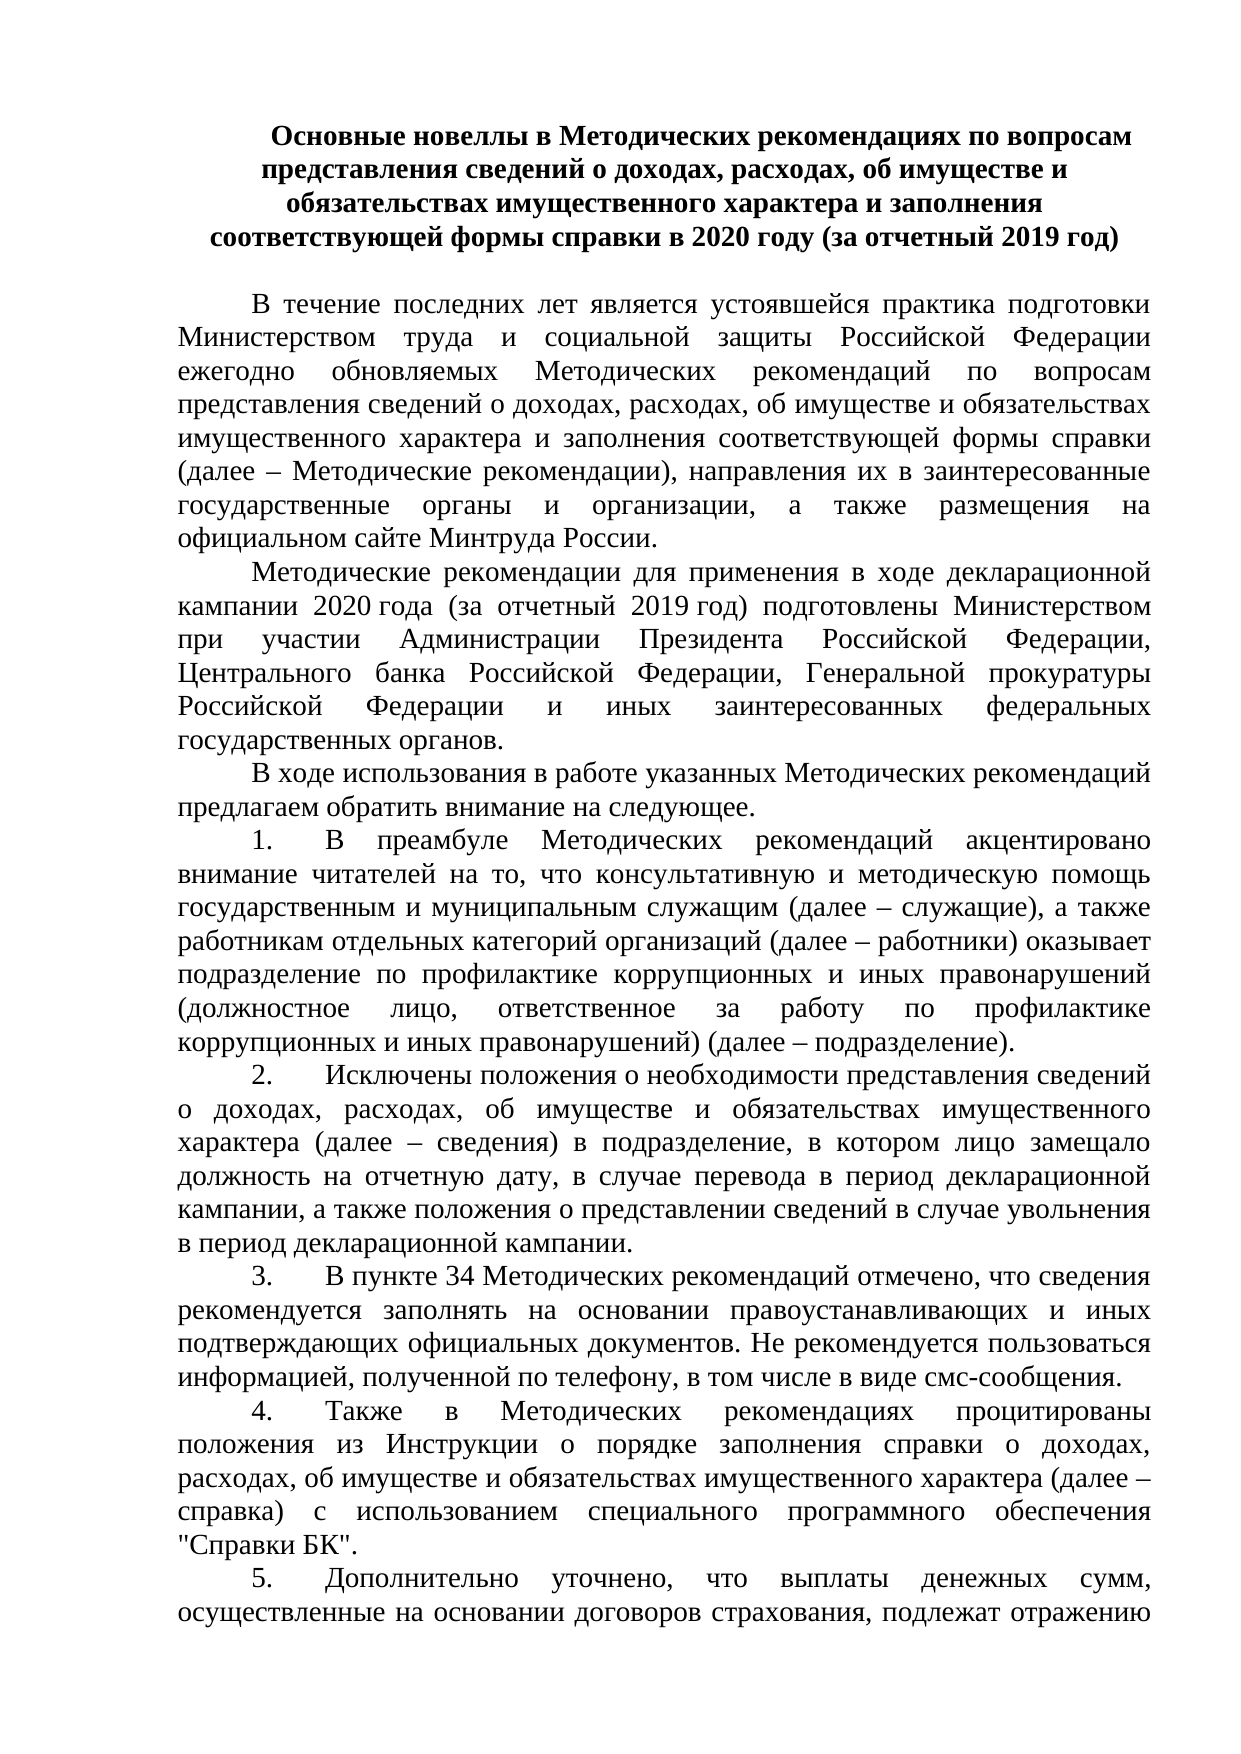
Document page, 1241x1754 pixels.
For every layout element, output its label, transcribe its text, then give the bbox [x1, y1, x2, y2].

list Также в Методических рекомендациях процитированы положения из Инструкции о порядке заполнения справки о доходах, расходах, об имуществе и обязательствах имущественного характера (далее – справка) с использованием специального программного обеспечения "Справки БК". [177, 1393, 1152, 1560]
text Методические рекомендации для применения в ходе декларационной кампании 2020 года (за отчетный 2019 год) подготовлены Министерством при участии Администрации Президента Российской Федерации, Центрального банка Российской Федерации, Генеральной прокуратуры Российской Федерации и иных заинтересованных федеральных государственных органов. [177, 554, 1152, 755]
list Исключены положения о необходимости представления сведений о доходах, расходах, об имуществе и обязательствах имущественного характера (далее – сведения) в подразделение, в котором лицо замещало должность на отчетную дату, в случае перевода в период декларационной кампании, а также положения о представлении сведений в случае увольнения в период декларационной кампании. [177, 1057, 1152, 1258]
list В пункте 34 Методических рекомендаций отмечено, что сведения рекомендуется заполнять на основании правоустанавливающих и иных подтверждающих официальных документов. Не рекомендуется пользоваться информацией, полученной по телефону, в том числе в виде смс-сообщения. [177, 1258, 1152, 1393]
list В преамбуле Методических рекомендаций акцентировано внимание читателей на то, что консультативную и методическую помощь государственным и муниципальным служащим (далее – служащие), а также работникам отдельных категорий организаций (далее – работники) оказывает подразделение по профилактике коррупционных и иных правонарушений (должностное лицо, ответственное за работу по профилактике коррупционных и иных правонарушений) (далее – подразделение). [177, 822, 1152, 1057]
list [177, 1560, 1152, 1627]
text Основные новеллы в Методических рекомендациях по вопросам представления сведений о доходах, расходах, об имуществе и обязательствах имущественного характера и заполнения соответствующей формы справки в 2020 году (за отчетный 2019 год) [177, 118, 1152, 252]
text В течение последних лет является устоявшейся практика подготовки Министерством труда и социальной защиты Российской Федерации ежегодно обновляемых Методических рекомендаций по вопросам представления сведений о доходах, расходах, об имуществе и обязательствах имущественного характера и заполнения соответствующей формы справки (далее – Методические рекомендации), направления их в заинтересованные государственные органы и организации, а также размещения на официальном сайте Минтруда России. [177, 286, 1152, 554]
text В ходе использования в работе указанных Методических рекомендаций предлагаем обратить внимание на следующее. [177, 755, 1152, 822]
